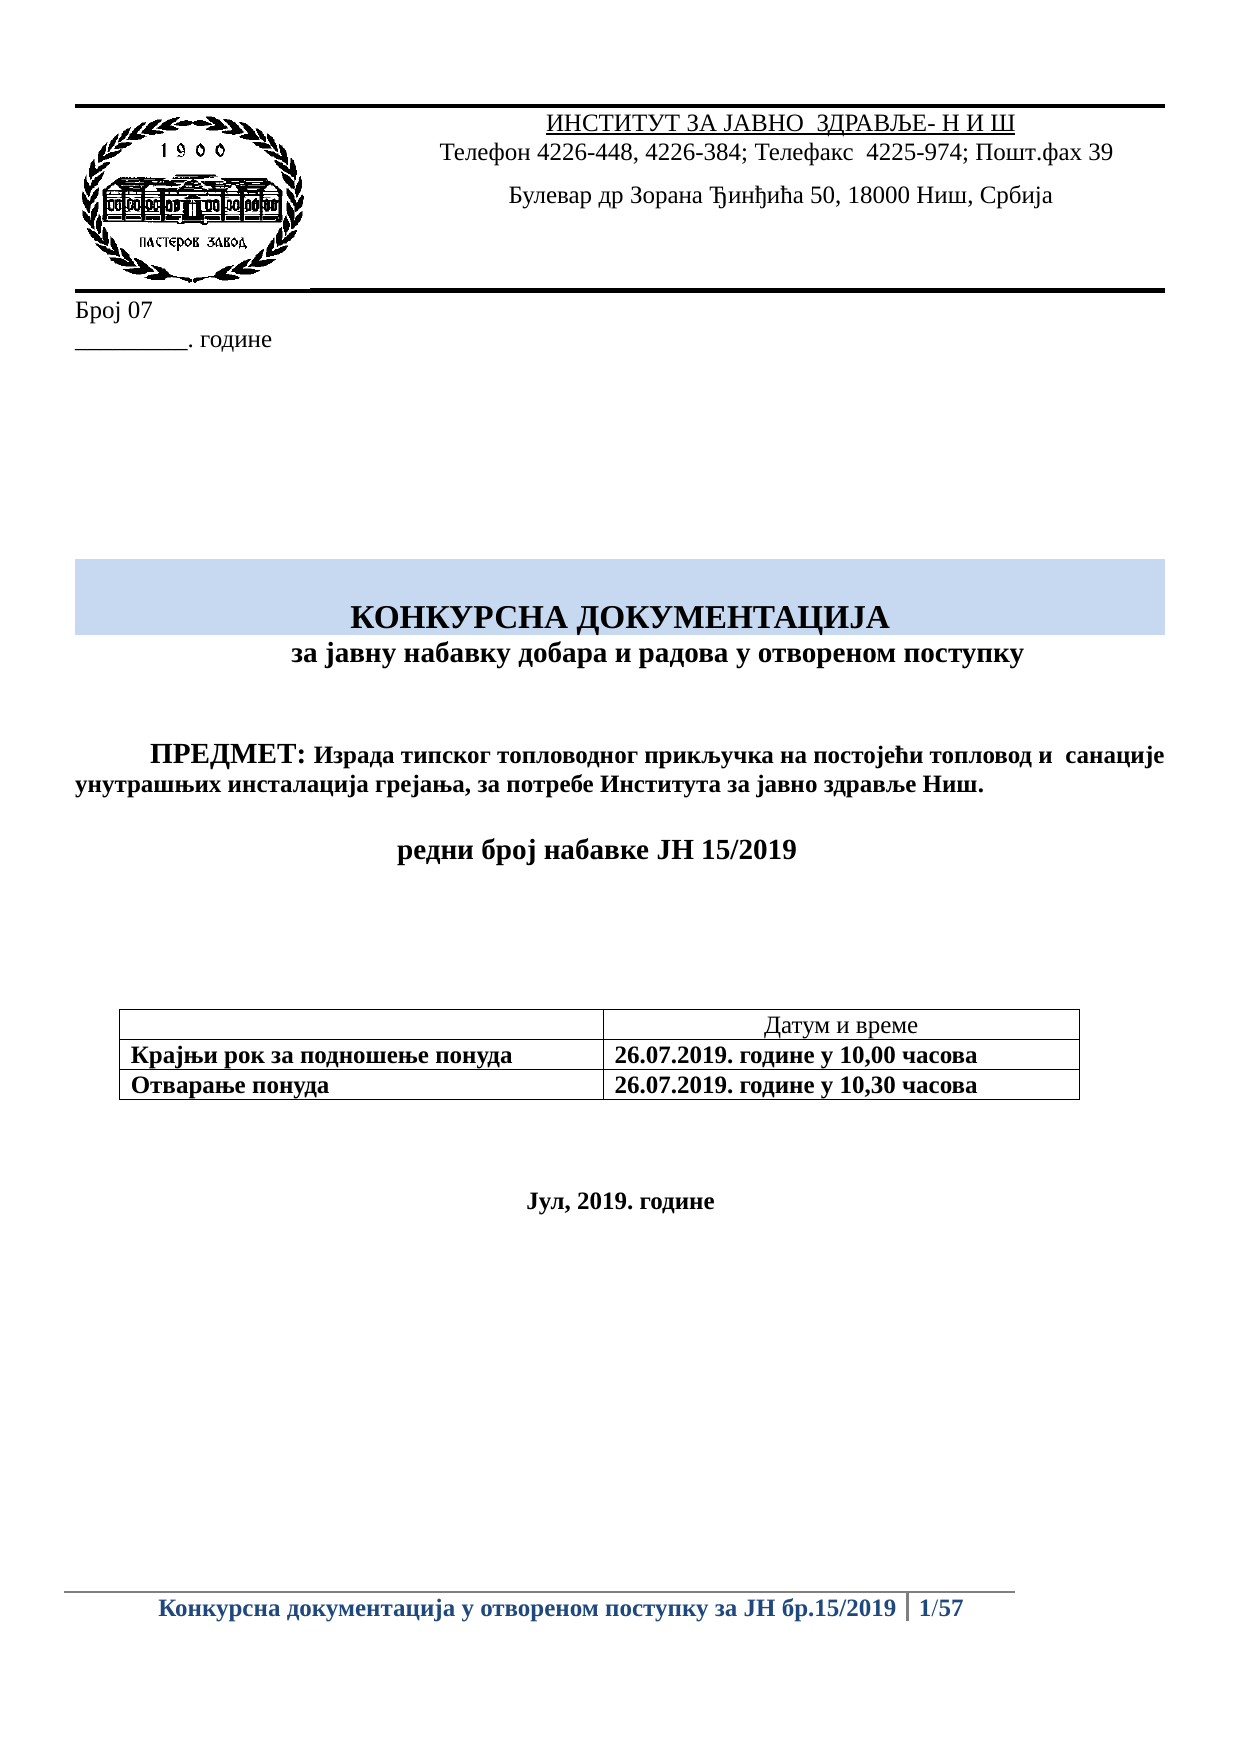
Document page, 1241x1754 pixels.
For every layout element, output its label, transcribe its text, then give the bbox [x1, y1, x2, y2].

text ПРЕДМЕТ: Израда типског топловодног прикључка на постојећи топловод и санације унутрашњих инсталација грејања, за потребе Института за јавно здравље Ниш. [75, 736, 1165, 798]
text за јавну набавку добара и радова у отвореном поступку [75, 635, 1165, 669]
picture [75, 108, 310, 289]
table_header [120, 1010, 603, 1039]
text Јул, 2019. године [75, 1186, 1165, 1214]
text Број 07 [75, 293, 1165, 324]
text Телефон 4226-448, 4226-384; Телефакс 4225-974; Пошт.фах 39 [439, 137, 1122, 166]
text редни број набавке ЈН 15/2019 [300, 832, 1165, 865]
table_cell Крајњи рок за подношење понуда [120, 1040, 603, 1069]
table_cell Отварање понуда [120, 1070, 603, 1098]
table_cell 26.07.2019. године у 10,30 часова [604, 1070, 1079, 1098]
text _________. године [75, 324, 1165, 352]
text Булевар др Зорана Ђинђића 50, 18000 Ниш, Србија [439, 180, 1122, 209]
table_cell 26.07.2019. године у 10,00 часова [604, 1040, 1079, 1069]
table_header Датум и време [604, 1010, 1079, 1039]
text КОНКУРСНА ДОКУМЕНТАЦИЈА [75, 597, 1165, 635]
subtitle ИНСТИТУТ ЗА ЈАВНО ЗДРАВЉЕ- Н И Ш [439, 108, 1122, 137]
